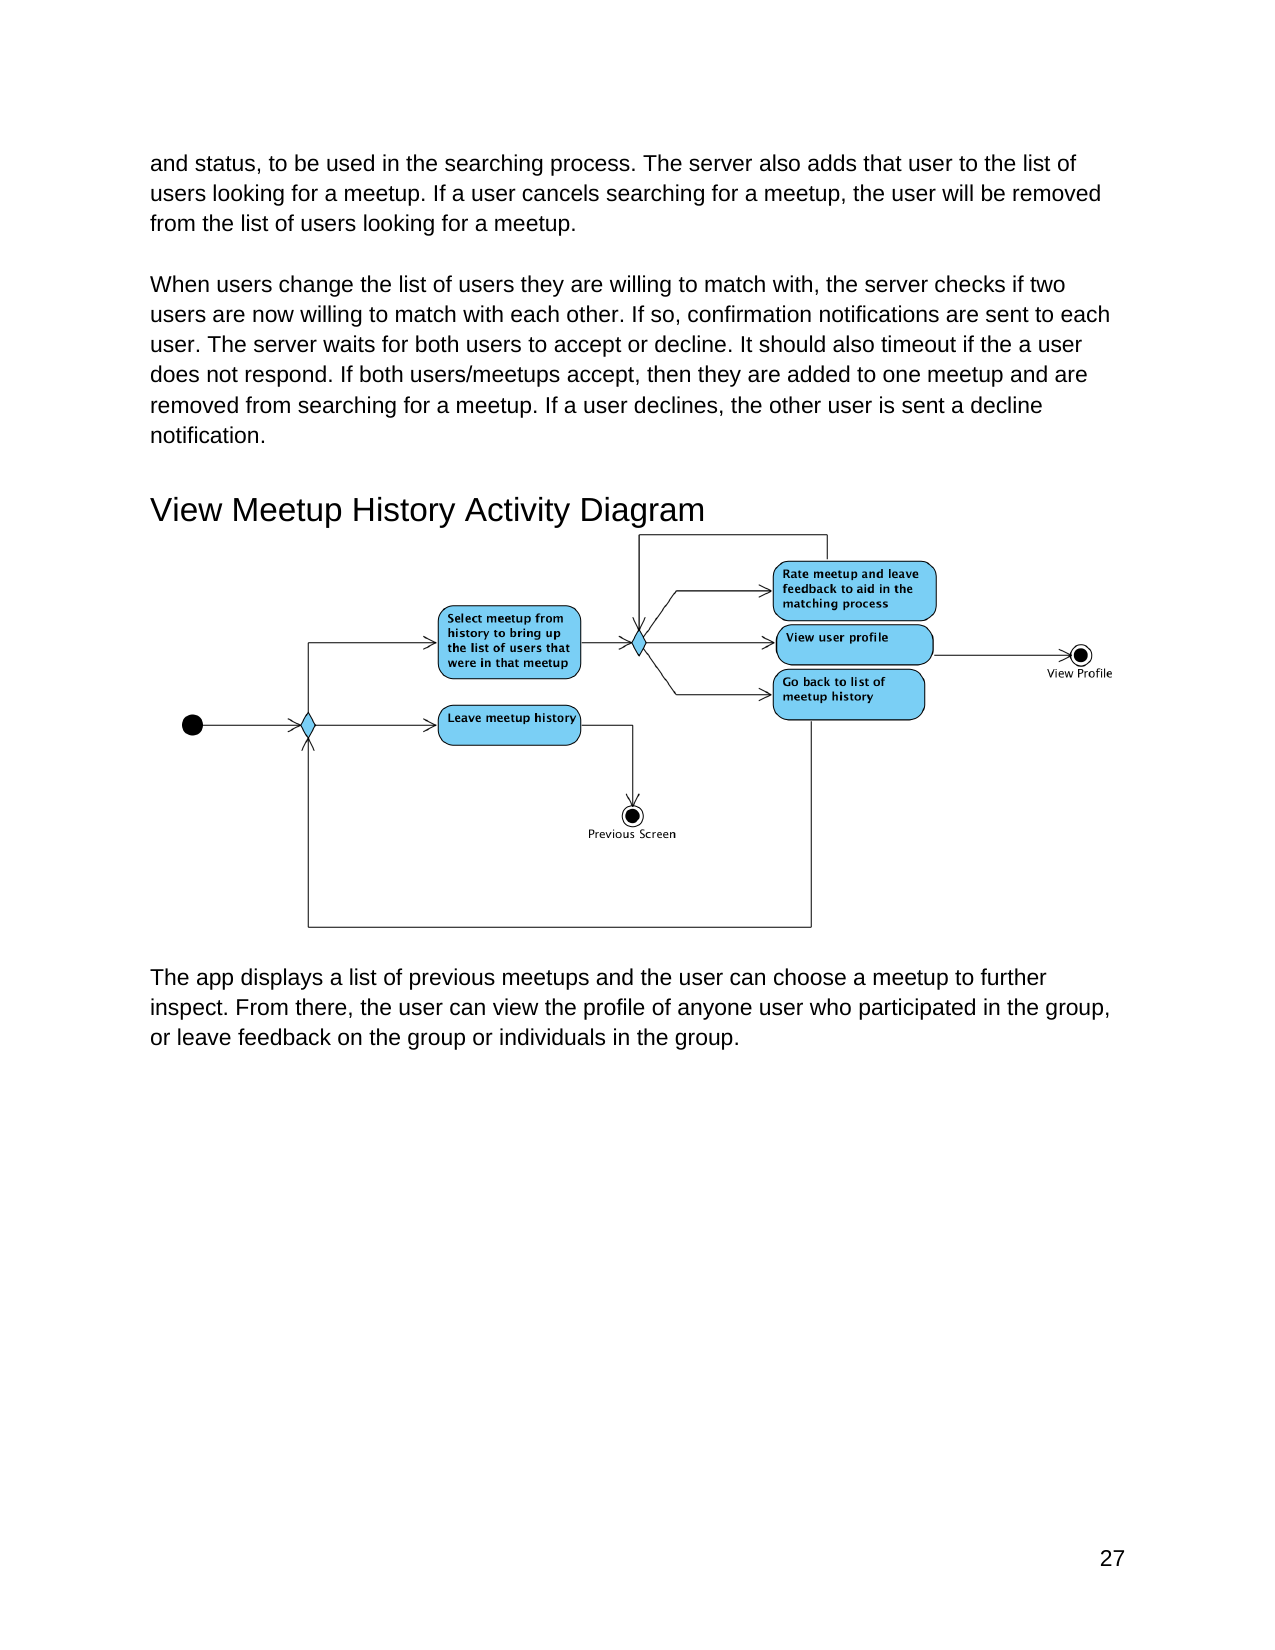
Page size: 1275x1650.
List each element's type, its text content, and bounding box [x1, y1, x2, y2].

picture [150, 528, 1125, 951]
text The app displays a list of previous meetups and the user can choose a meetup to further inspect. From there, the user can view the profile of anyone user who participated in the group, or leave feedback on the group or individuals in the group. [150, 963, 1125, 1050]
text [150, 150, 1125, 237]
text When users change the list of users they are willing to match with, the server checks if two users are now willing to match with each other. If so, confirmation notifications are sent to each user. The server waits for both users to accept or decline. It should also timeout if the a user does not respond. If both users/meetups accept, then they are added to one meetup and are removed from searching for a meetup. If a user declines, the other user is sent a decline notification. [150, 271, 1125, 448]
subtitle View Meetup History Activity Diagram [150, 489, 1125, 528]
